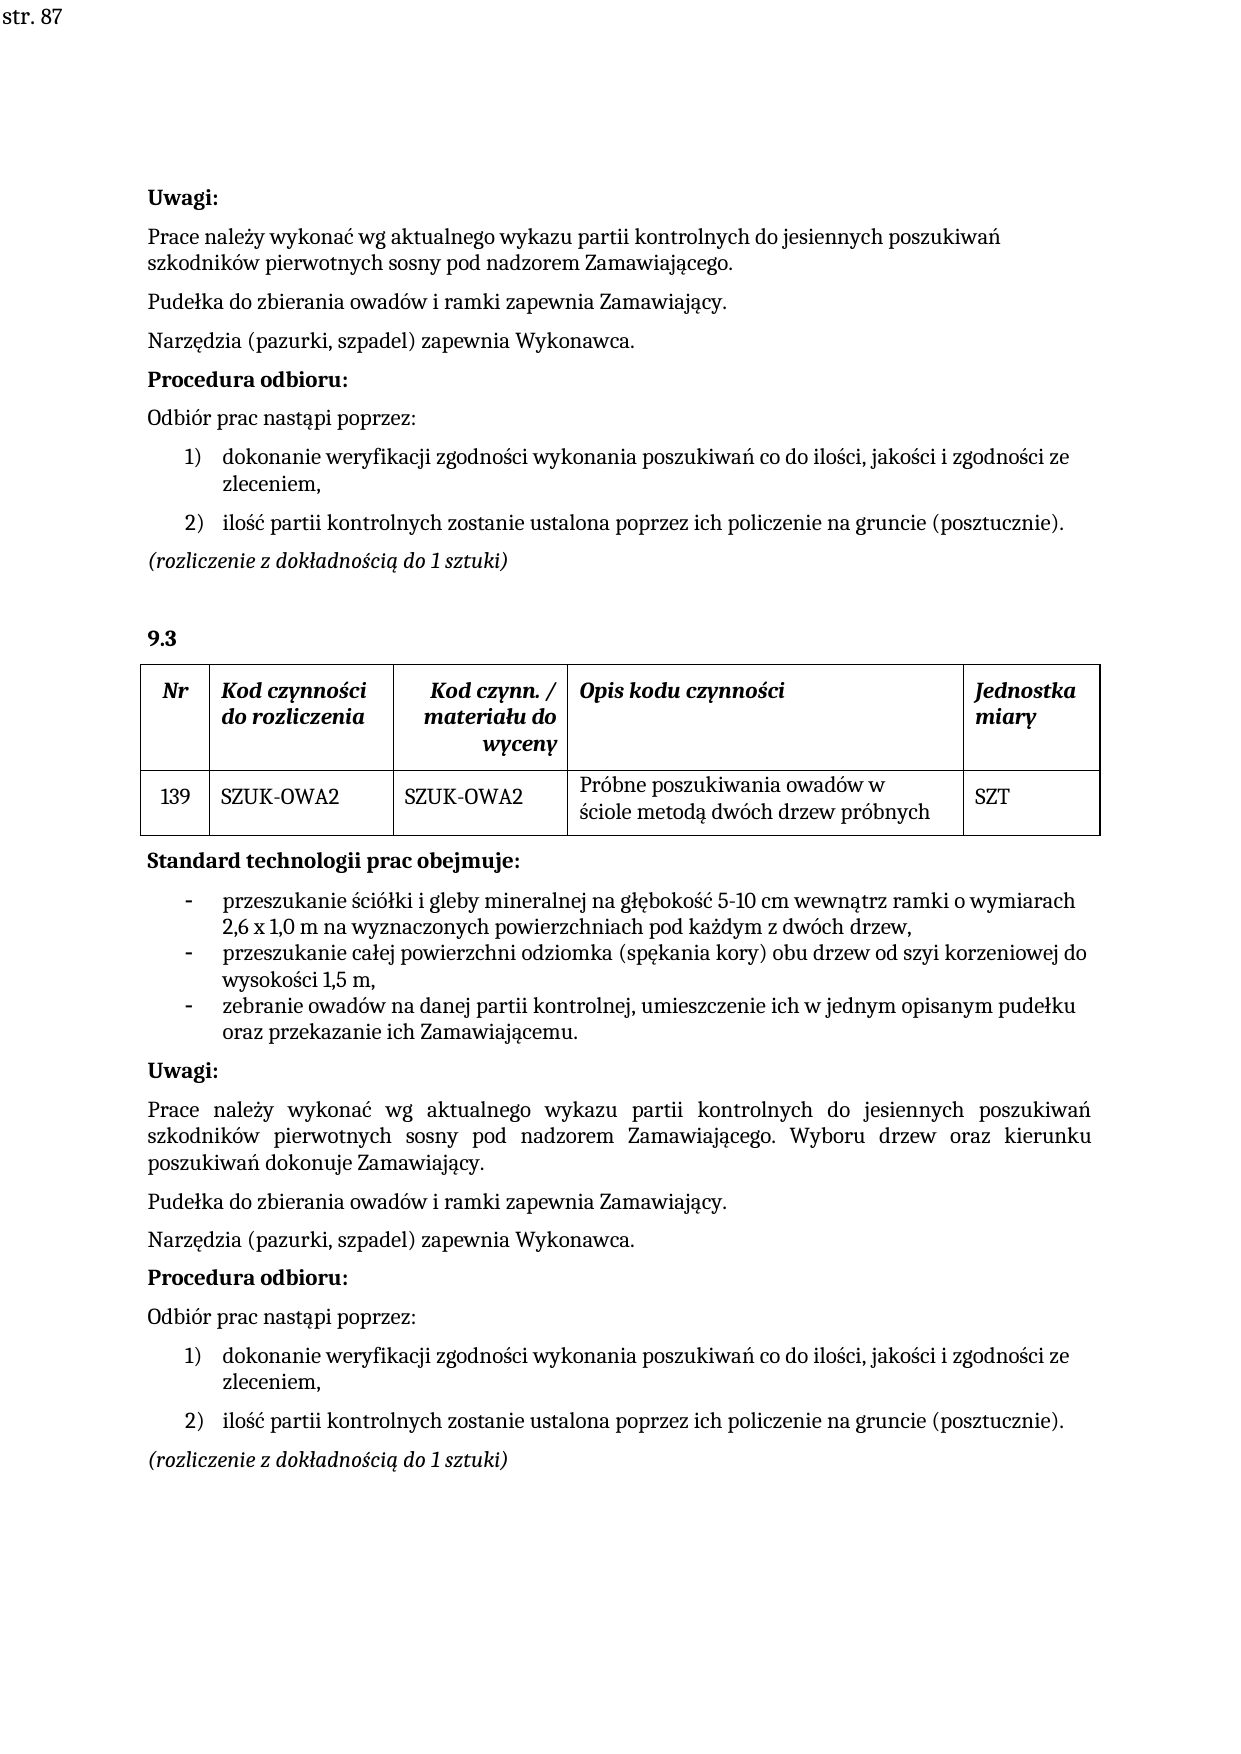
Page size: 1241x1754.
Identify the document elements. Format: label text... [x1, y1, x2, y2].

list przeszukanie całej powierzchni odziomka (spękania kory) obu drzew od szyi korzeniowej do wysokości 1,5 m, [185, 940, 1093, 993]
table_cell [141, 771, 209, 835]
list przeszukanie ściółki i gleby mineralnej na głębokość 5-10 cm wewnątrz ramki o wymiarach 2,6 x 1,0 m na wyznaczonych powierzchniach pod każdym z dwóch drzew, [185, 887, 1093, 940]
text (rozliczenie z dokładnością do 1 sztuki) [147, 1447, 1119, 1473]
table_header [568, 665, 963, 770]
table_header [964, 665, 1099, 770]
subtitle Procedura odbioru: [147, 366, 1119, 393]
text (rozliczenie z dokładnością do 1 sztuki) [147, 548, 1119, 574]
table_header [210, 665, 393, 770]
list ilość partii kontrolnych zostanie ustalona poprzez ich policzenie na gruncie (posztucznie). [185, 509, 1119, 536]
text Prace należy wykonać wg aktualnego wykazu partii kontrolnych do jesiennych poszukiwań szkodników pierwotnych sosny pod nadzorem Zamawiającego. Wyboru drzew oraz kierunku poszukiwań dokonuje Zamawiający. [147, 1097, 1093, 1176]
list zebranie owadów na danej partii kontrolnej, umieszczenie ich w jednym opisanym pudełku oraz przekazanie ich Zamawiającemu. [185, 993, 1093, 1046]
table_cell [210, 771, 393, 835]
subtitle Procedura odbioru: [147, 1265, 1119, 1291]
list ilość partii kontrolnych zostanie ustalona poprzez ich policzenie na gruncie (posztucznie). [185, 1408, 1119, 1434]
text Standard technologii prac obejmuje: [147, 848, 1119, 875]
subtitle Uwagi: [147, 185, 1119, 211]
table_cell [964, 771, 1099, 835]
subtitle Uwagi: [147, 1058, 1119, 1084]
text Odbiór prac nastąpi poprzez: [147, 405, 1119, 432]
text Pudełka do zbierania owadów i ramki zapewnia Zamawiający. Narzędzia (pazurki, szpadel) zapewnia Wykonawca. [147, 1188, 755, 1253]
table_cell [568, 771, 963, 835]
text Prace należy wykonać wg aktualnego wykazu partii kontrolnych do jesiennych poszukiwań szkodników pierwotnych sosny pod nadzorem Zamawiającego. [147, 224, 1093, 277]
text Pudełka do zbierania owadów i ramki zapewnia Zamawiający. Narzędzia (pazurki, szpadel) zapewnia Wykonawca. [147, 289, 755, 354]
list dokonanie weryfikacji zgodności wykonania poszukiwań co do ilości, jakości i zgodności ze zleceniem, [185, 1342, 1092, 1395]
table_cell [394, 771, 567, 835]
text Odbiór prac nastąpi poprzez: [147, 1304, 1119, 1330]
subtitle 9.3 [147, 626, 1119, 652]
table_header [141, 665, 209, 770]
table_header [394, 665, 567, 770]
list dokonanie weryfikacji zgodności wykonania poszukiwań co do ilości, jakości i zgodności ze zleceniem, [185, 444, 1092, 497]
